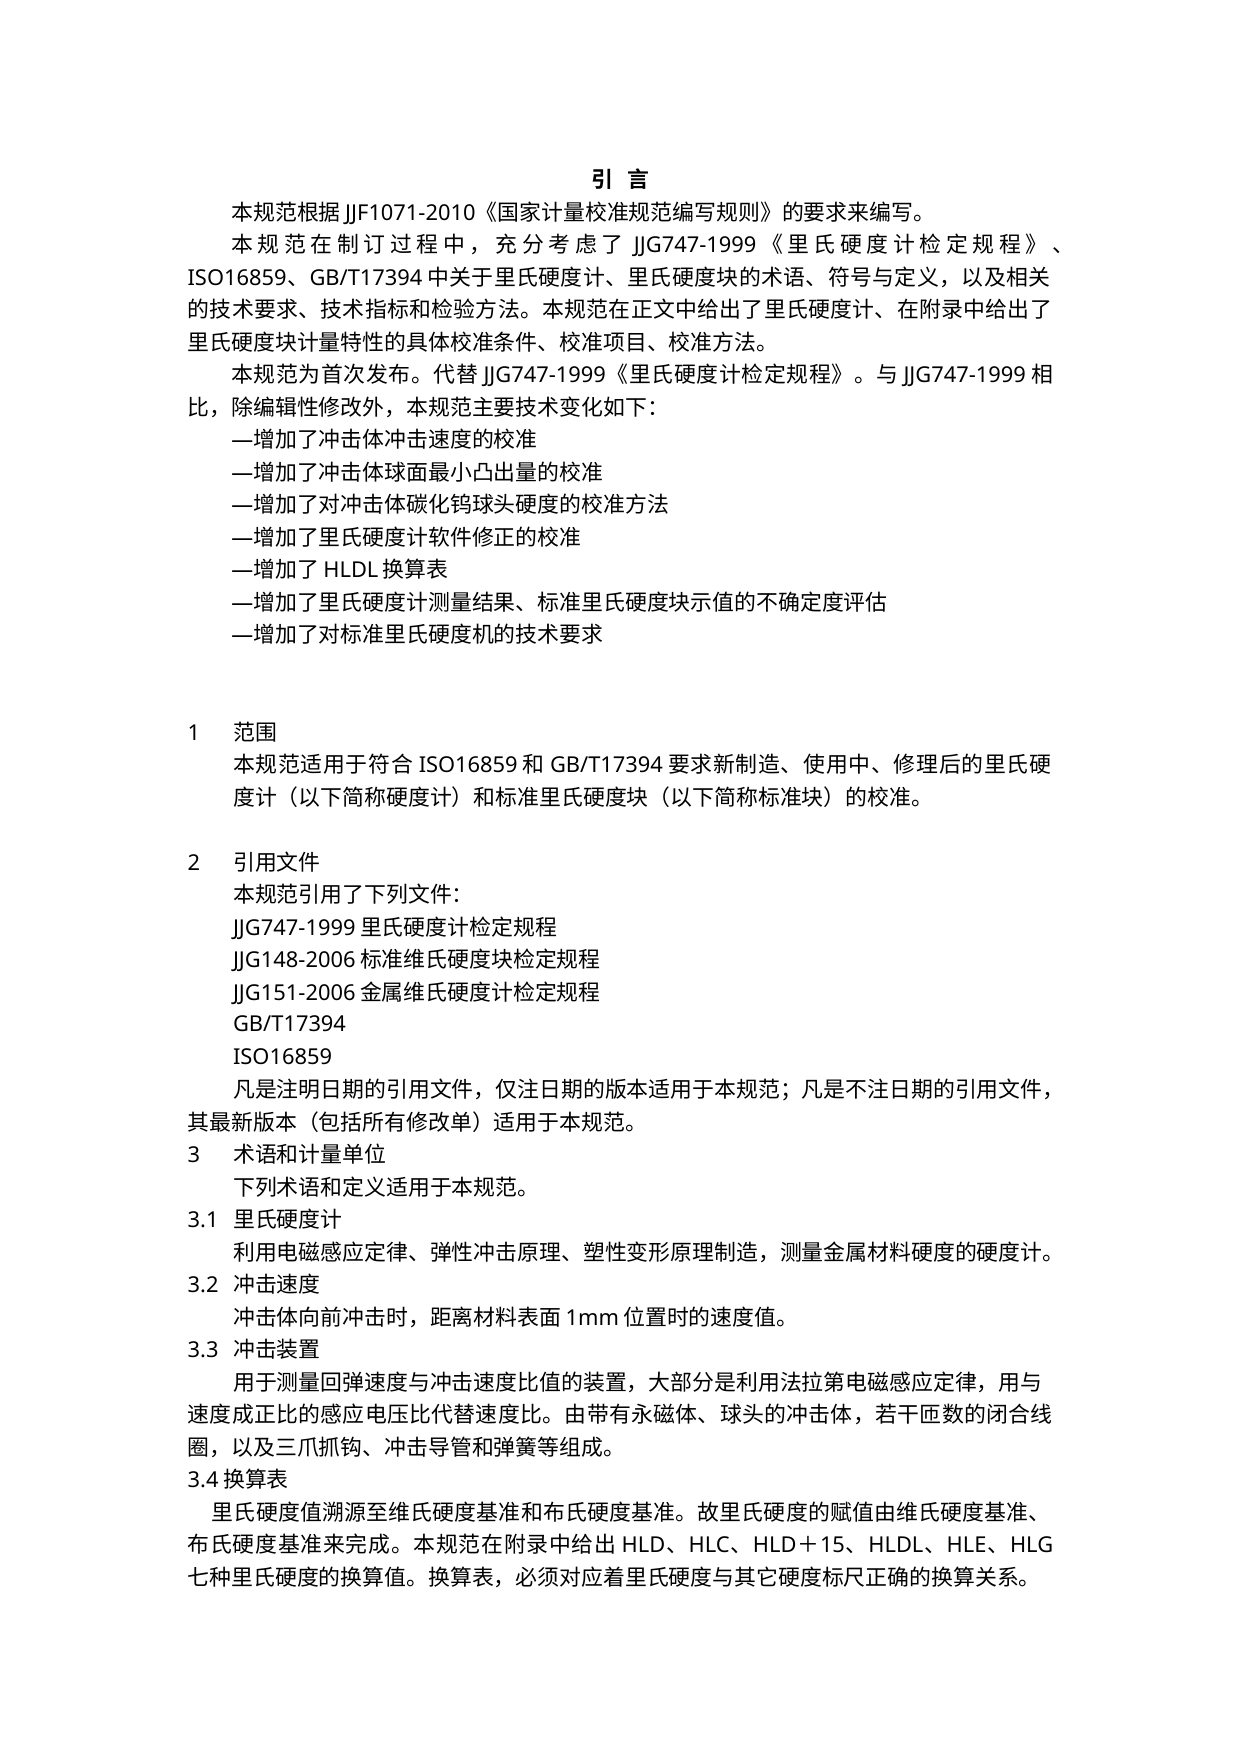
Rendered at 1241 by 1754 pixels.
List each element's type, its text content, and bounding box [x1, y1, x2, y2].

list 冲击体向前冲击时，距离材料表面1mm位置时的速度值。 [233, 1299, 1053, 1332]
list 下列术语和定义适用于本规范。 [233, 1169, 1053, 1202]
text —增加了里氏硬度计软件修正的校准 [187, 519, 1053, 552]
text —增加了对冲击体碳化钨球头硬度的校准方法 [187, 487, 1053, 519]
list 本规范适用于符合ISO16859和GB/T17394要求新制造、使用中、修理后的里氏硬度计（以下简称硬度计）和标准里氏硬度块（以下简称标准块）的校准。 [233, 747, 1053, 812]
text 本规范为首次发布。代替JJG747-1999《里氏硬度计检定规程》。与JJG747-1999相比，除编辑性修改外，本规范主要技术变化如下： [187, 357, 1053, 422]
text 里氏硬度值溯源至维氏硬度基准和布氏硬度基准。故里氏硬度的赋值由维氏硬度基准、布氏硬度基准来完成。本规范在附录中给出HLD、HLC、HLD＋15、HLDL、HLE、HLG七种里氏硬度的换算值。换算表，必须对应着里氏硬度与其它硬度标尺正确的换算关系。 [187, 1494, 1053, 1592]
text 速度成正比的感应电压比代替速度比。由带有永磁体、球头的冲击体，若干匝数的闭合线圈，以及三爪抓钩、冲击导管和弹簧等组成。 [187, 1397, 1053, 1462]
text 引 言 [187, 162, 1053, 194]
text —增加了里氏硬度计测量结果、标准里氏硬度块示值的不确定度评估 [187, 584, 1053, 617]
list 利用电磁感应定律、弹性冲击原理、塑性变形原理制造，测量金属材料硬度的硬度计。 [233, 1234, 1053, 1267]
text GB/T17394 [233, 1007, 1053, 1039]
text —增加了HLDL换算表 [187, 552, 1053, 584]
list 里氏硬度计 [187, 1202, 1053, 1234]
text JJG747-1999里氏硬度计检定规程 [233, 909, 1053, 942]
text 3.4换算表 [187, 1462, 1053, 1494]
list 冲击速度 [187, 1267, 1053, 1299]
list 用于测量回弹速度与冲击速度比值的装置，大部分是利用法拉第电磁感应定律，用与 [233, 1364, 1053, 1397]
text ISO16859 [233, 1039, 1053, 1072]
list 术语和计量单位 [187, 1137, 1053, 1169]
text 其最新版本（包括所有修改单）适用于本规范。 [187, 1104, 1053, 1137]
text 凡是注明日期的引用文件，仅注日期的版本适用于本规范；凡是不注日期的引用文件， [233, 1072, 1053, 1104]
text 本规范引用了下列文件： [233, 877, 1053, 909]
list 引用文件 [187, 844, 1053, 877]
list 冲击装置 [187, 1332, 1053, 1364]
text JJG148-2006标准维氏硬度块检定规程 [233, 942, 1053, 974]
text 本规范在制订过程中，充分考虑了JJG747-1999《里氏硬度计检定规程》、ISO16859、GB/T17394中关于里氏硬度计、里氏硬度块的术语、符号与定义，以及相关的技术要求、技术指标和检验方法。本规范在正文中给出了里氏硬度计、在附录中给出了里氏硬度块计量特性的具体校准条件、校准项目、校准方法。 [187, 227, 1053, 357]
text —增加了冲击体冲击速度的校准 [187, 422, 1053, 454]
list 范围 [187, 714, 1053, 747]
text —增加了对标准里氏硬度机的技术要求 [187, 617, 1053, 649]
text JJG151-2006金属维氏硬度计检定规程 [233, 974, 1053, 1007]
text —增加了冲击体球面最小凸出量的校准 [187, 454, 1053, 487]
text 本规范根据JJF1071-2010《国家计量校准规范编写规则》的要求来编写。 [187, 194, 1053, 227]
